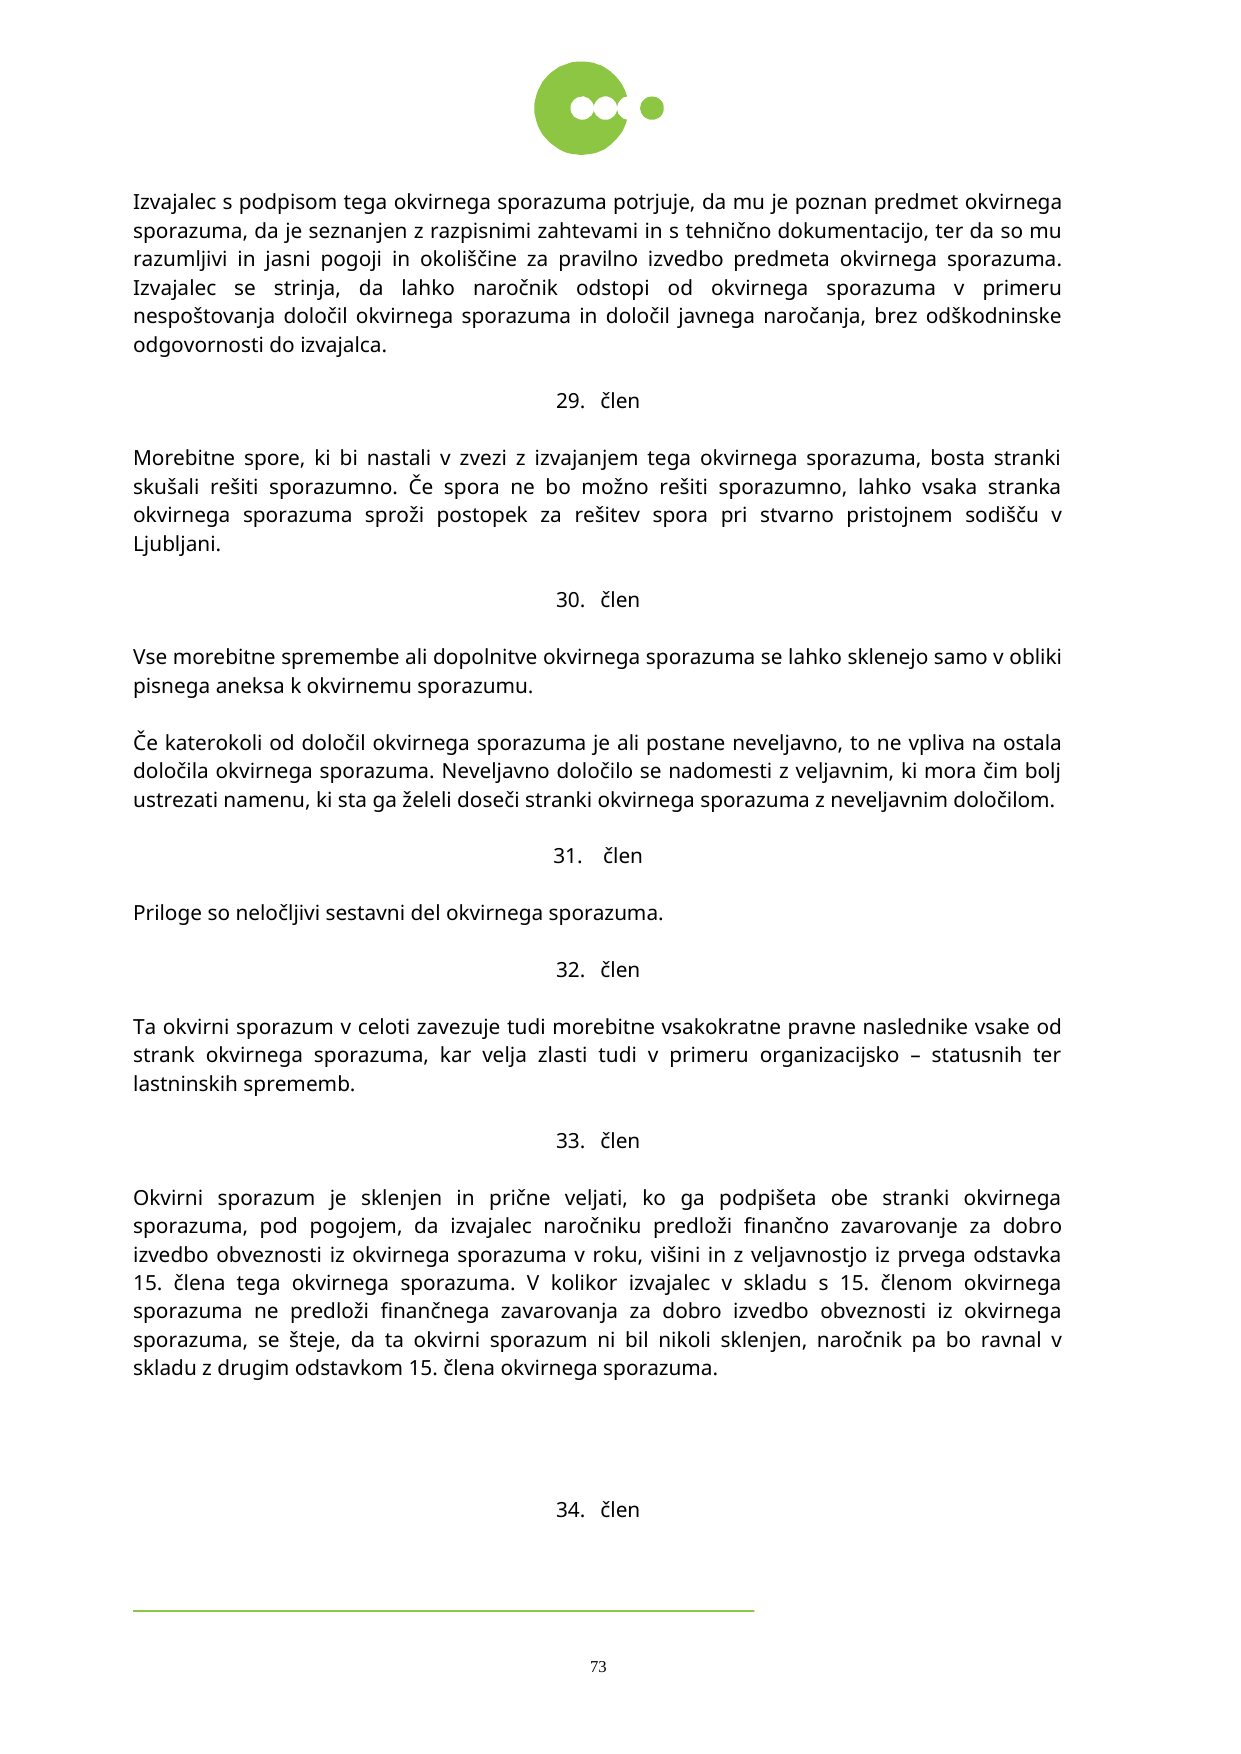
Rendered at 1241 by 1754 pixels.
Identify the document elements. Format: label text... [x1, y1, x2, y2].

text Morebitne spore, ki bi nastali v zvezi z izvajanjem tega okvirnega sporazuma, bosta stranki skušali rešiti sporazumno. Če spora ne bo možno rešiti sporazumno, lahko vsaka stranka okvirnega sporazuma sproži postopek za rešitev spora pri stvarno pristojnem sodišču v Ljubljani. [133, 443, 1063, 557]
text Ta okvirni sporazum v celoti zavezuje tudi morebitne vsakokratne pravne naslednike vsake od strank okvirnega sporazuma, kar velja zlasti tudi v primeru organizacijsko – statusnih ter lastninskih sprememb. [133, 1012, 1063, 1097]
text Vse morebitne spremembe ali dopolnitve okvirnega sporazuma se lahko sklenejo samo v obliki pisnega aneksa k okvirnemu sporazumu. [133, 642, 1063, 699]
text Okvirni sporazum je sklenjen in prične veljati, ko ga podpišeta obe stranki okvirnega sporazuma, pod pogojem, da izvajalec naročniku predloži finančno zavarovanje za dobro izvedbo obveznosti iz okvirnega sporazuma v roku, višini in z veljavnostjo iz prvega odstavka 15. člena tega okvirnega sporazuma. V kolikor izvajalec v skladu s 15. členom okvirnega sporazuma ne predloži finančnega zavarovanja za dobro izvedbo obveznosti iz okvirnega sporazuma, se šteje, da ta okvirni sporazum ni bil nikoli sklenjen, naročnik pa bo ravnal v skladu z drugim odstavkom 15. člena okvirnega sporazuma. [133, 1183, 1063, 1382]
text Izvajalec s podpisom tega okvirnega sporazuma potrjuje, da mu je poznan predmet okvirnega sporazuma, da je seznanjen z razpisnimi zahtevami in s tehnično dokumentacijo, ter da so mu razumljivi in jasni pogoji in okoliščine za pravilno izvedbo predmeta okvirnega sporazuma. Izvajalec se strinja, da lahko naročnik odstopi od okvirnega sporazuma v primeru nespoštovanja določil okvirnega sporazuma in določil javnega naročanja, brez odškodninske odgovornosti do izvajalca. [133, 187, 1063, 358]
text Priloge so neločljivi sestavni del okvirnega sporazuma. [133, 898, 1063, 927]
text Če katerokoli od določil okvirnega sporazuma je ali postane neveljavno, to ne vpliva na ostala določila okvirnega sporazuma. Neveljavno določilo se nadomesti z veljavnim, ki mora čim bolj ustrezati namenu, ki sta ga želeli doseči stranki okvirnega sporazuma z neveljavnim določilom. [133, 728, 1063, 813]
list člen [133, 955, 1063, 984]
list člen [133, 1496, 1063, 1524]
list člen [133, 586, 1063, 614]
list člen [133, 1126, 1063, 1154]
list člen [133, 842, 1063, 870]
list člen [133, 387, 1063, 415]
